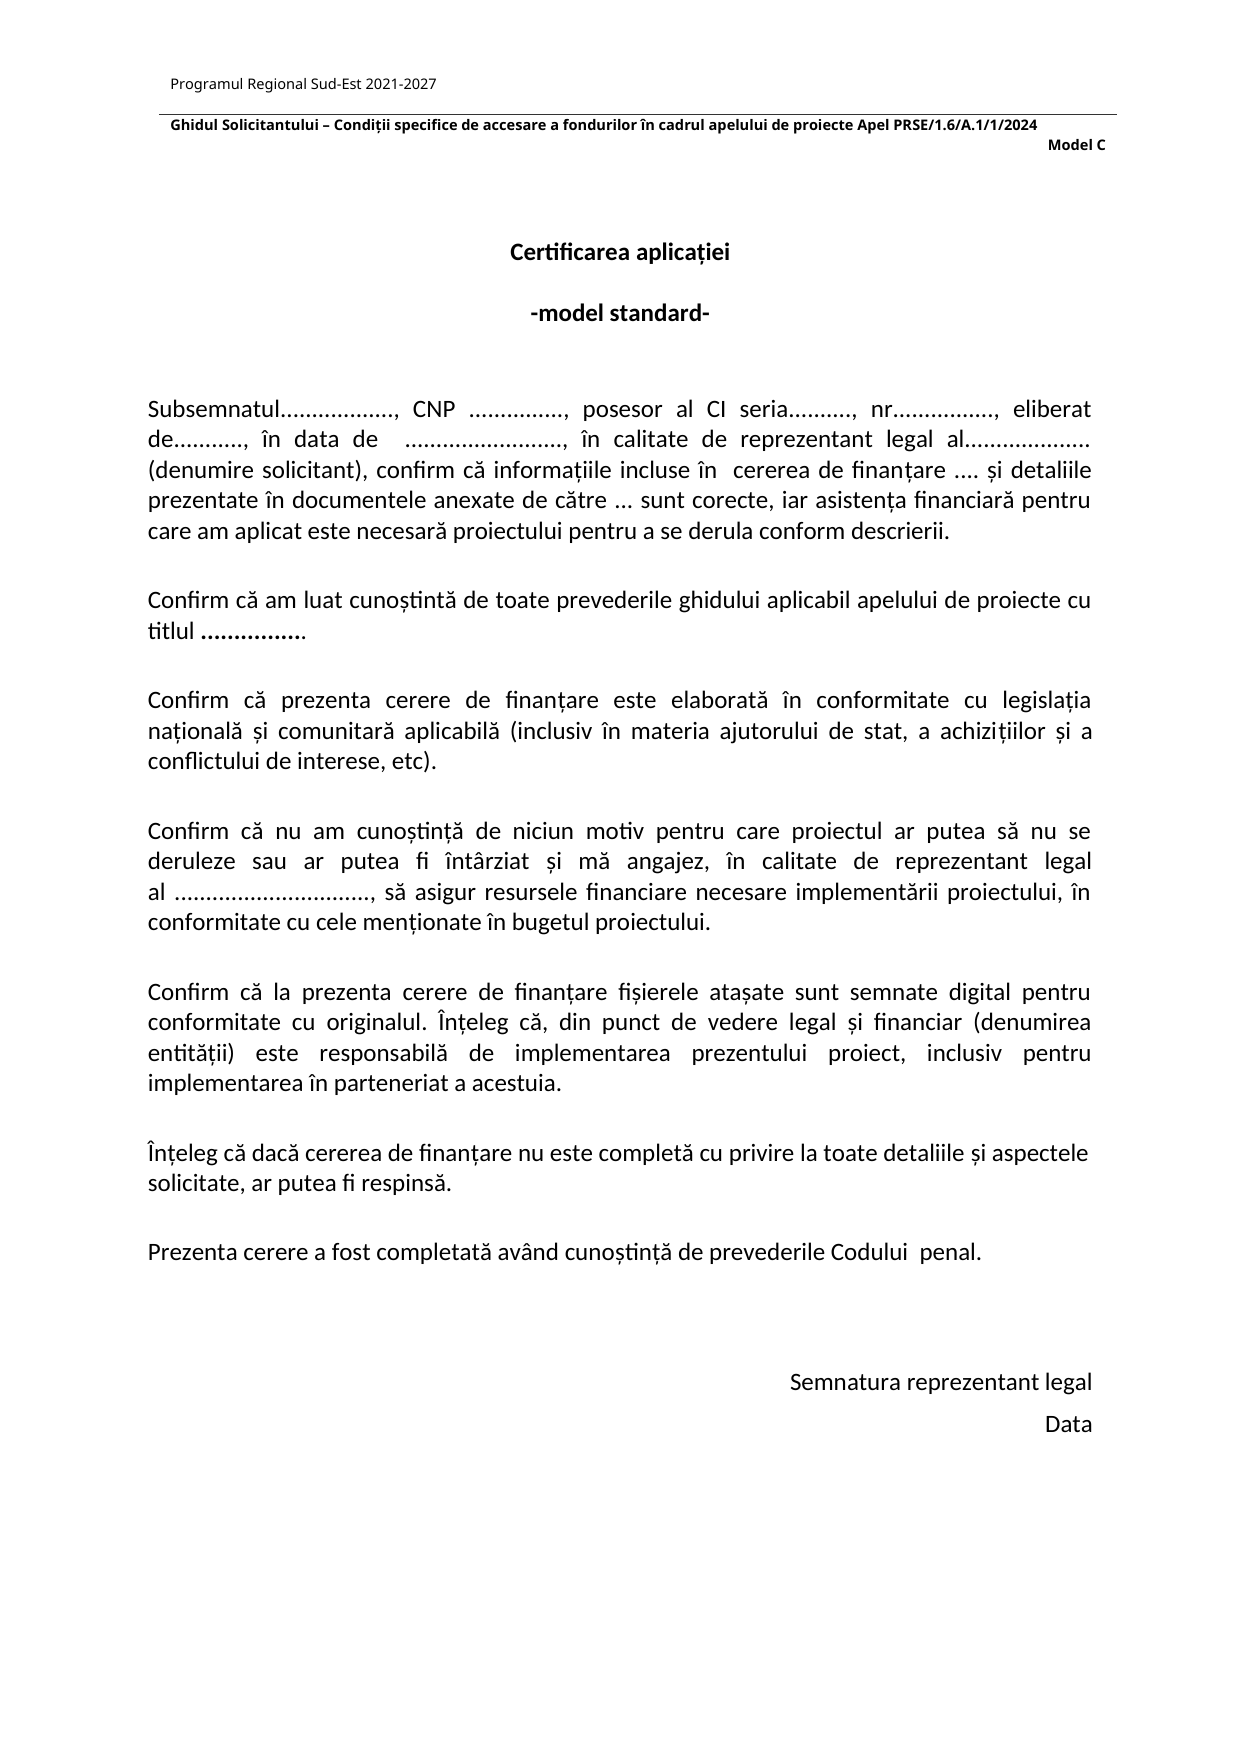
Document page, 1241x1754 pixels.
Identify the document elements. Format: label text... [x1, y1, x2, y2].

text Prezenta cerere a fost completată având cunoștință de prevederile Codului penal. [148, 1237, 1093, 1267]
text Subsemnatul.................., CNP ..............., posesor al CI seria.........., nr................, eliberat de..........., în data de ........................., în calitate de reprezentant legal al....................(denumire solicitant), confirm că informaţiile incluse în cererea de finanțare .... şi detaliile prezentate în documentele anexate de către ... sunt corecte, iar asistenţa financiară pentru care am aplicat este necesară proiectului pentru a se derula conform descrierii. [148, 393, 1093, 546]
list Certificarea aplicaţiei [148, 236, 1093, 267]
text Data [148, 1409, 1093, 1439]
text Confirm că nu am cunoştinţă de niciun motiv pentru care proiectul ar putea să nu se deruleze sau ar putea fi întârziat și mă angajez, în calitate de reprezentant legal al ..............................., să asigur resursele financiare necesare implementării proiectului, în conformitate cu cele menționate în bugetul proiectului. [148, 815, 1093, 937]
list -model standard- [148, 297, 1093, 328]
text Confirm că prezenta cerere de finanțare este elaborată în conformitate cu legislaţia naţională şi comunitară aplicabilă (inclusiv în materia ajutorului de stat, a achizițiilor și a conflictului de interese, etc). [148, 684, 1093, 776]
text Confirm că am luat cunoștintă de toate prevederile ghidului aplicabil apelului de proiecte cu titlul ................ [148, 584, 1093, 646]
text Înțeleg că dacă cererea de finanțare nu este completă cu privire la toate detaliile și aspectele solicitate, ar putea fi respinsă. [148, 1137, 1093, 1198]
text Semnatura reprezentant legal [148, 1366, 1093, 1396]
text Confirm că la prezenta cerere de finanţare fişierele ataşate sunt semnate digital pentru conformitate cu originalul. Înţeleg că, din punct de vedere legal şi financiar (denumirea entității) este responsabilă de implementarea prezentului proiect, inclusiv pentru implementarea în parteneriat a acestuia. [148, 976, 1093, 1098]
